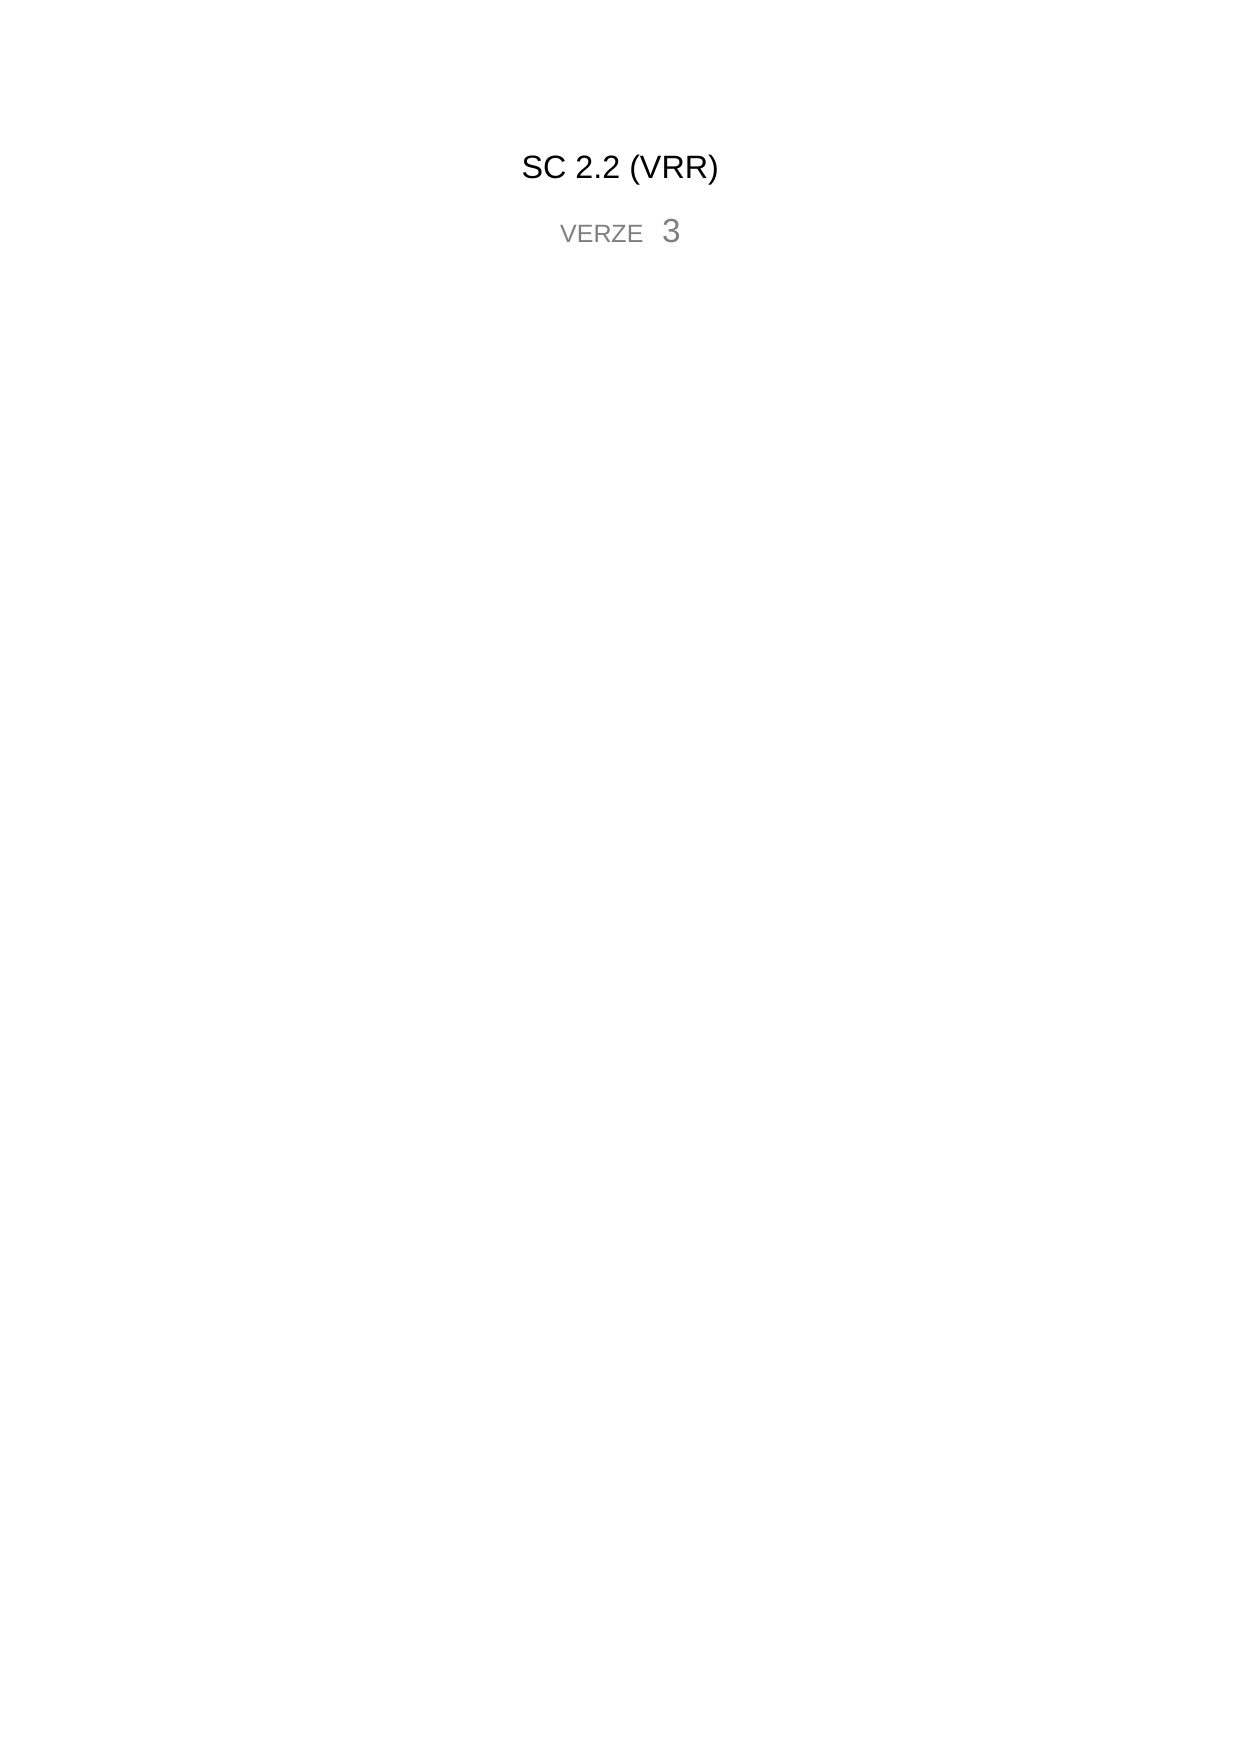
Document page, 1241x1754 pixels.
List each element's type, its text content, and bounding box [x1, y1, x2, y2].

text SC 2.2 (VRR) [148, 148, 1092, 185]
text VERZE 3 [148, 211, 1092, 249]
